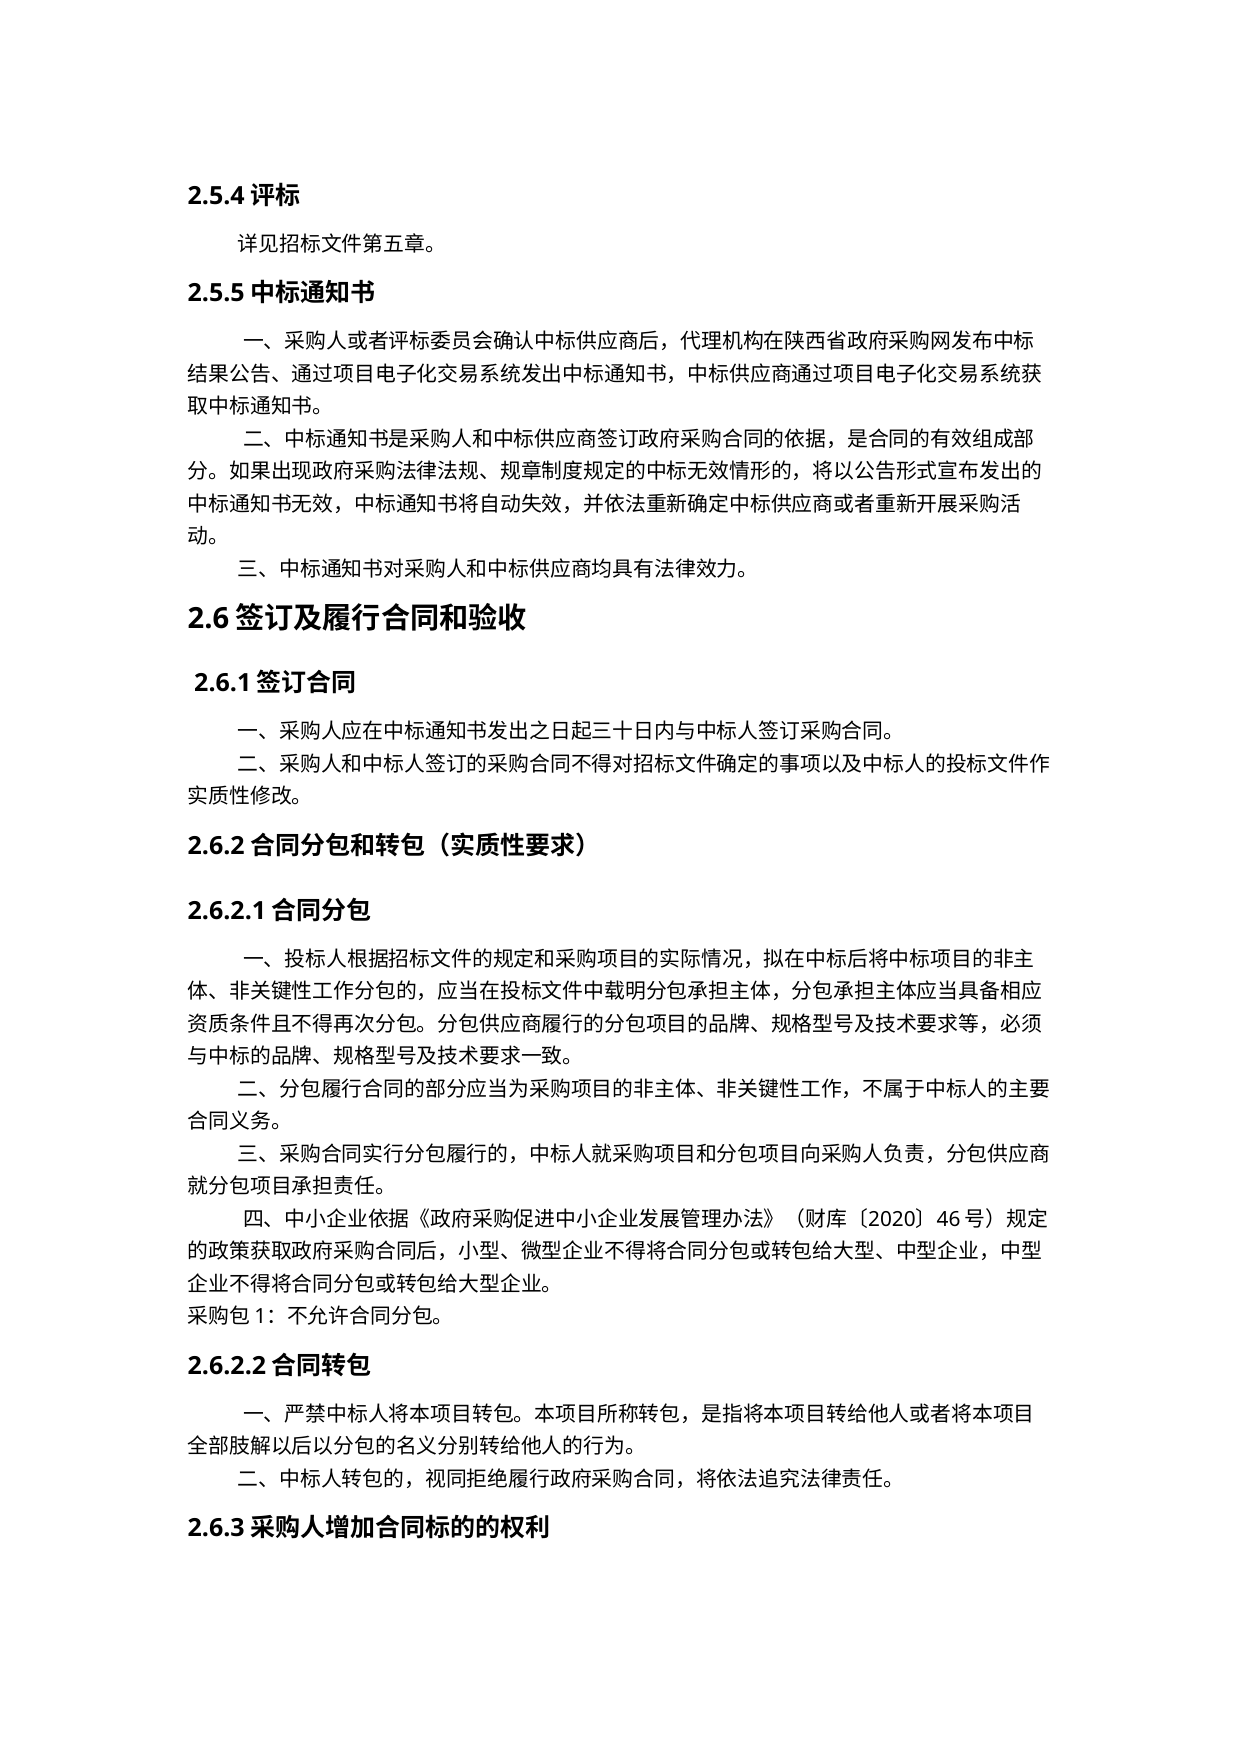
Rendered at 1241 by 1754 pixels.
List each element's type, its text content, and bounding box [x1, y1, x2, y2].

text 2.6.2合同分包和转包（实质性要求） [187, 812, 1053, 877]
text 一、采购人应在中标通知书发出之日起三十日内与中标人签订采购合同。 [187, 714, 1053, 747]
text 2.6.3采购人增加合同标的的权利 [187, 1494, 1053, 1559]
text 一、严禁中标人将本项目转包。本项目所称转包，是指将本项目转给他人或者将本项目全部肢解以后以分包的名义分别转给他人的行为。 [187, 1397, 1053, 1462]
text 2.6.2.2合同转包 [187, 1332, 1053, 1397]
text 二、采购人和中标人签订的采购合同不得对招标文件确定的事项以及中标人的投标文件作实质性修改。 [187, 747, 1053, 812]
text 2.6.1签订合同 [187, 649, 1053, 714]
text 一、投标人根据招标文件的规定和采购项目的实际情况，拟在中标后将中标项目的非主体、非关键性工作分包的，应当在投标文件中载明分包承担主体，分包承担主体应当具备相应资质条件且不得再次分包。分包供应商履行的分包项目的品牌、规格型号及技术要求等，必须与中标的品牌、规格型号及技术要求一致。 [187, 942, 1053, 1072]
text 2.5.5中标通知书 [187, 259, 1053, 324]
text 三、中标通知书对采购人和中标供应商均具有法律效力。 [187, 552, 1053, 584]
text 2.5.4评标 [187, 162, 1053, 227]
text 二、分包履行合同的部分应当为采购项目的非主体、非关键性工作，不属于中标人的主要合同义务。 [187, 1072, 1053, 1137]
text 三、采购合同实行分包履行的，中标人就采购项目和分包项目向采购人负责，分包供应商就分包项目承担责任。 [187, 1137, 1053, 1202]
text 四、中小企业依据《政府采购促进中小企业发展管理办法》（财库〔2020〕46号）规定的政策获取政府采购合同后，小型、微型企业不得将合同分包或转包给大型、中型企业，中型企业不得将合同分包或转包给大型企业。 [187, 1202, 1053, 1299]
text 详见招标文件第五章。 [187, 227, 1053, 259]
text 二、中标通知书是采购人和中标供应商签订政府采购合同的依据，是合同的有效组成部分。如果出现政府采购法律法规、规章制度规定的中标无效情形的，将以公告形式宣布发出的中标通知书无效，中标通知书将自动失效，并依法重新确定中标供应商或者重新开展采购活动。 [187, 422, 1053, 552]
text 2.6.2.1合同分包 [187, 877, 1053, 942]
text 一、采购人或者评标委员会确认中标供应商后，代理机构在陕西省政府采购网发布中标结果公告、通过项目电子化交易系统发出中标通知书，中标供应商通过项目电子化交易系统获取中标通知书。 [187, 324, 1053, 422]
text 采购包1：不允许合同分包。 [187, 1299, 1053, 1332]
text 二、中标人转包的，视同拒绝履行政府采购合同，将依法追究法律责任。 [187, 1462, 1053, 1494]
text 2.6签订及履行合同和验收 [187, 584, 1053, 649]
